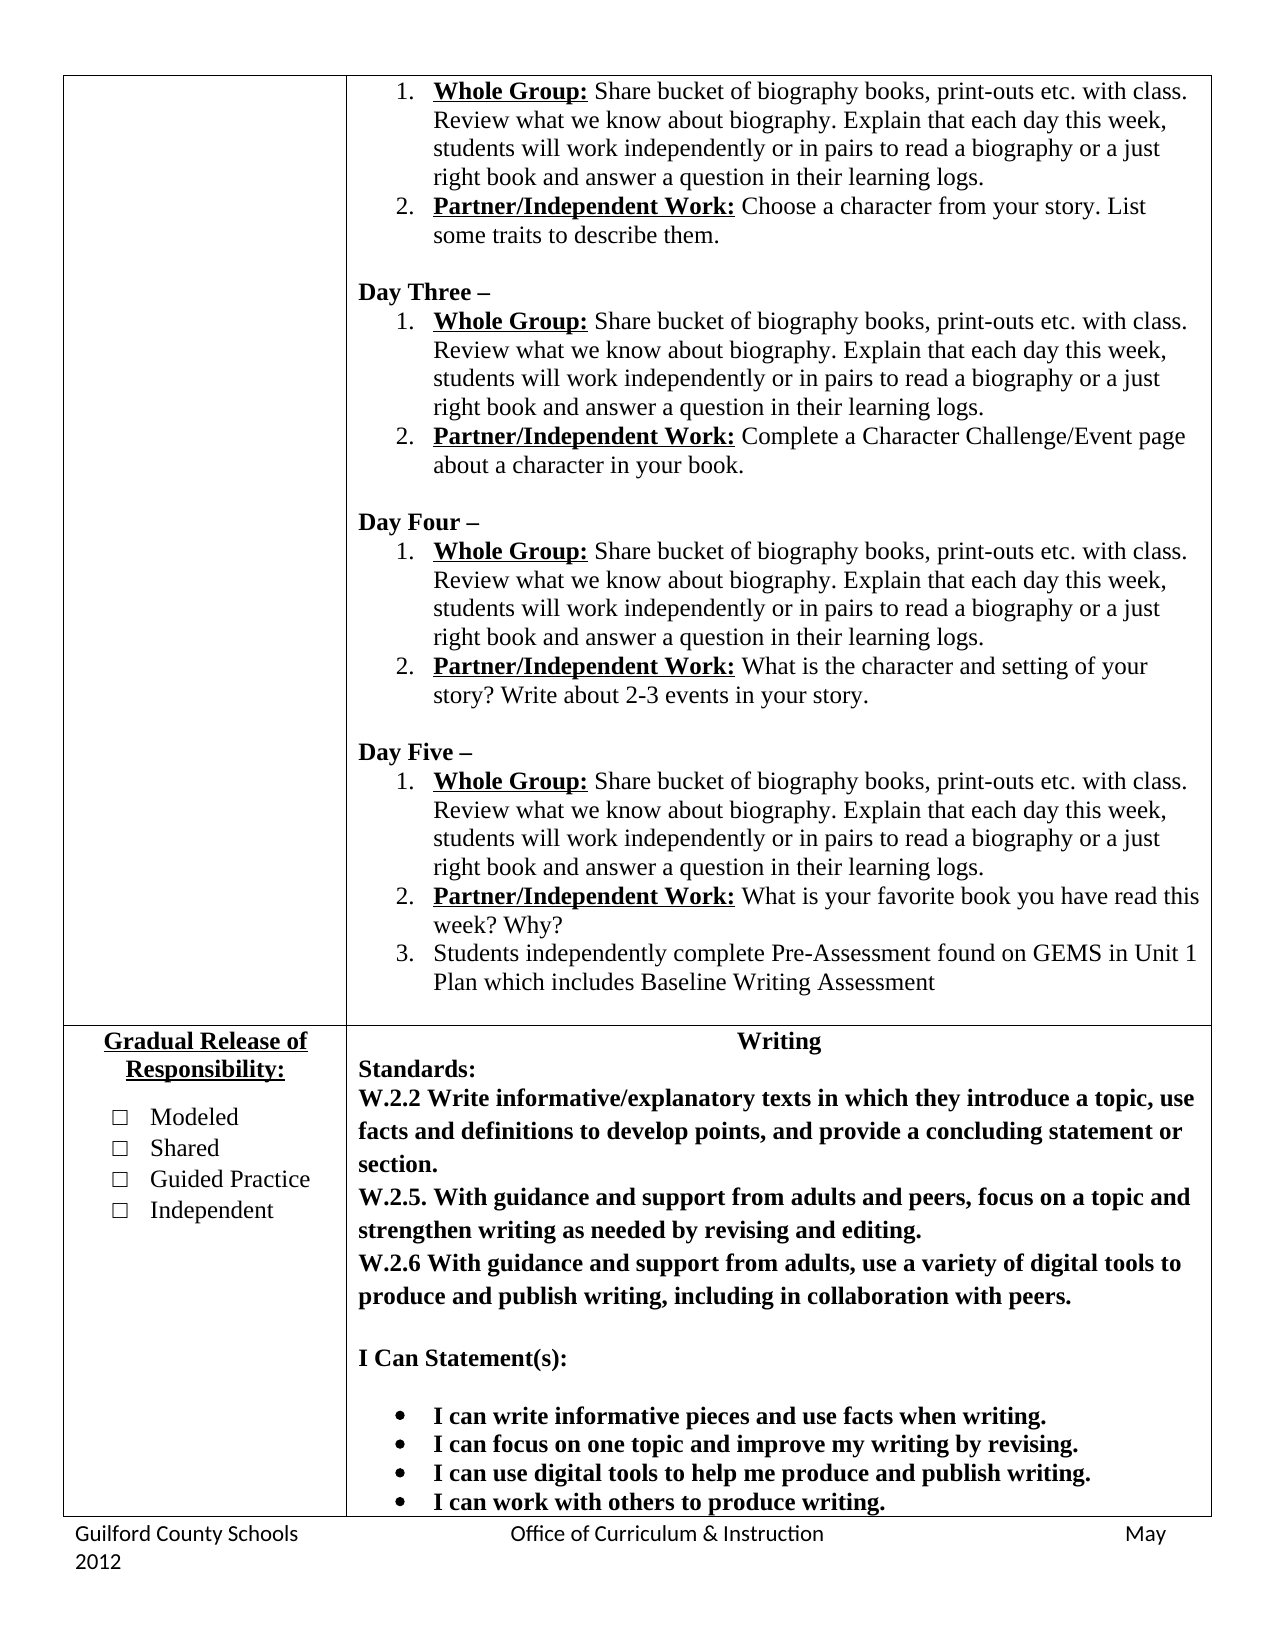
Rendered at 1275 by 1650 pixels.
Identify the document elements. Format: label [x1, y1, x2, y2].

table_cell [347, 1026, 1211, 1516]
table_cell [64, 76, 346, 1025]
table_cell [64, 1026, 346, 1516]
table_cell [347, 76, 1211, 1025]
